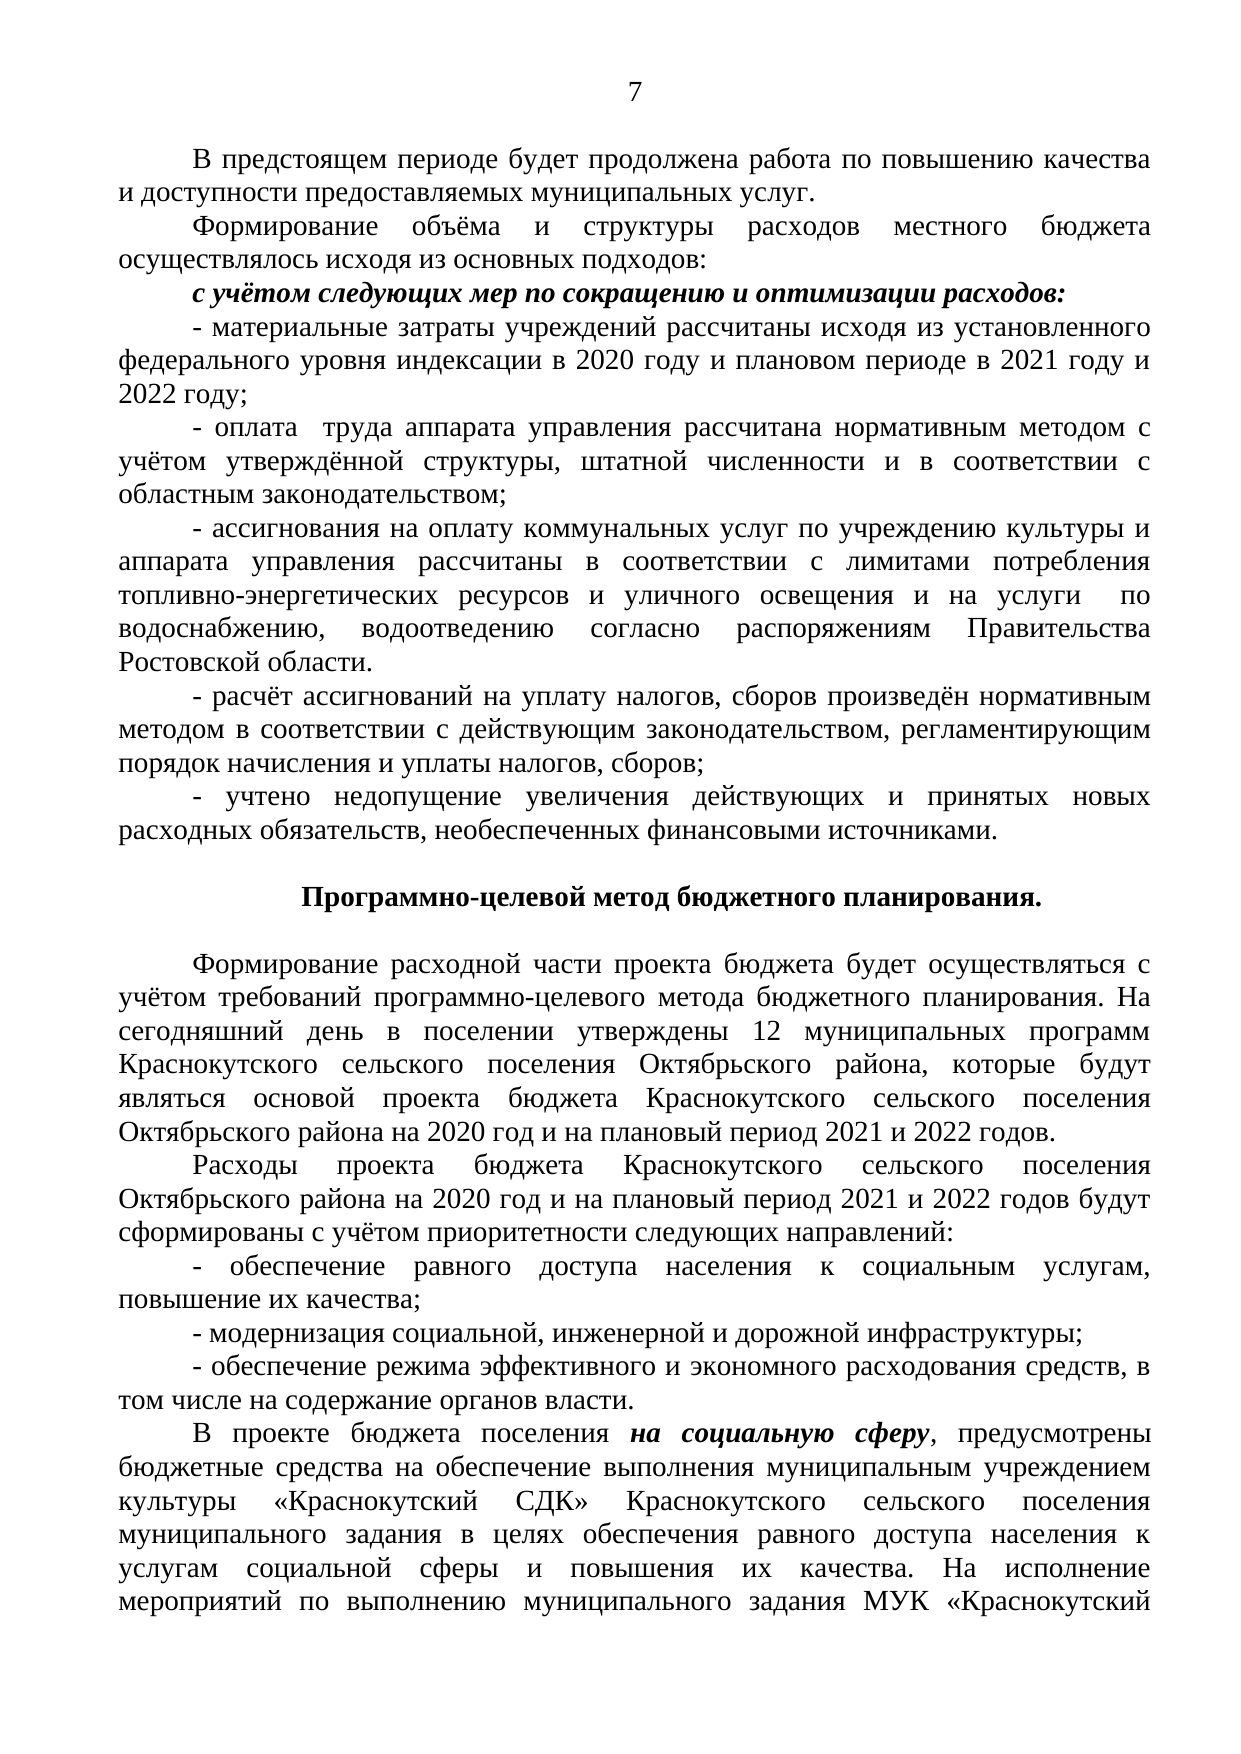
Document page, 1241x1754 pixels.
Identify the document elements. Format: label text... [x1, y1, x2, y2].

text с учётом следующих мер по сокращению и оптимизации расходов: [118, 275, 1152, 309]
text - оплата труда аппарата управления рассчитана нормативным методом с учётом утверждённой структуры, штатной численности и в соответствии с областным законодательством; [118, 409, 1152, 510]
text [118, 1416, 1152, 1617]
text Расходы проекта бюджета Краснокутского сельского поселения Октябрьского района на 2020 год и на плановый период 2021 и 2022 годов будут сформированы с учётом приоритетности следующих направлений: [118, 1147, 1152, 1248]
text Формирование расходной части проекта бюджета будет осуществляться с учётом требований программно-целевого метода бюджетного планирования. На сегодняшний день в поселении утверждены 12 муниципальных программ Краснокутского сельского поселения Октябрьского района, которые будут являться основой проекта бюджета Краснокутского сельского поселения Октябрьского района на 2020 год и на плановый период 2021 и 2022 годов. [118, 946, 1152, 1147]
text Программно-целевой метод бюджетного планирования. [118, 879, 1152, 912]
text - учтено недопущение увеличения действующих и принятых новых расходных обязательств, необеспеченных финансовыми источниками. [118, 778, 1152, 845]
text В предстоящем периоде будет продолжена работа по повышению качества и доступности предоставляемых муниципальных услуг. [118, 141, 1152, 208]
text - расчёт ассигнований на уплату налогов, сборов произведён нормативным методом в соответствии с действующим законодательством, регламентирующим порядок начисления и уплаты налогов, сборов; [118, 678, 1152, 778]
text - материальные затраты учреждений рассчитаны исходя из установленного федерального уровня индексации в 2020 году и плановом периоде в 2021 году и 2022 году; [118, 309, 1152, 409]
text Формирование объёма и структуры расходов местного бюджета осуществлялось исходя из основных подходов: [118, 208, 1152, 275]
text - обеспечение режима эффективного и экономного расходования средств, в том числе на содержание органов власти. [118, 1348, 1152, 1416]
text - обеспечение равного доступа населения к социальным услугам, повышение их качества; [118, 1248, 1152, 1315]
text - ассигнования на оплату коммунальных услуг по учреждению культуры и аппарата управления рассчитаны в соответствии с лимитами потребления топливно-энергетических ресурсов и уличного освещения и на услуги по водоснабжению, водоотведению согласно распоряжениям Правительства Ростовской области. [118, 510, 1152, 678]
text - модернизация социальной, инженерной и дорожной инфраструктуры; [118, 1315, 1152, 1348]
